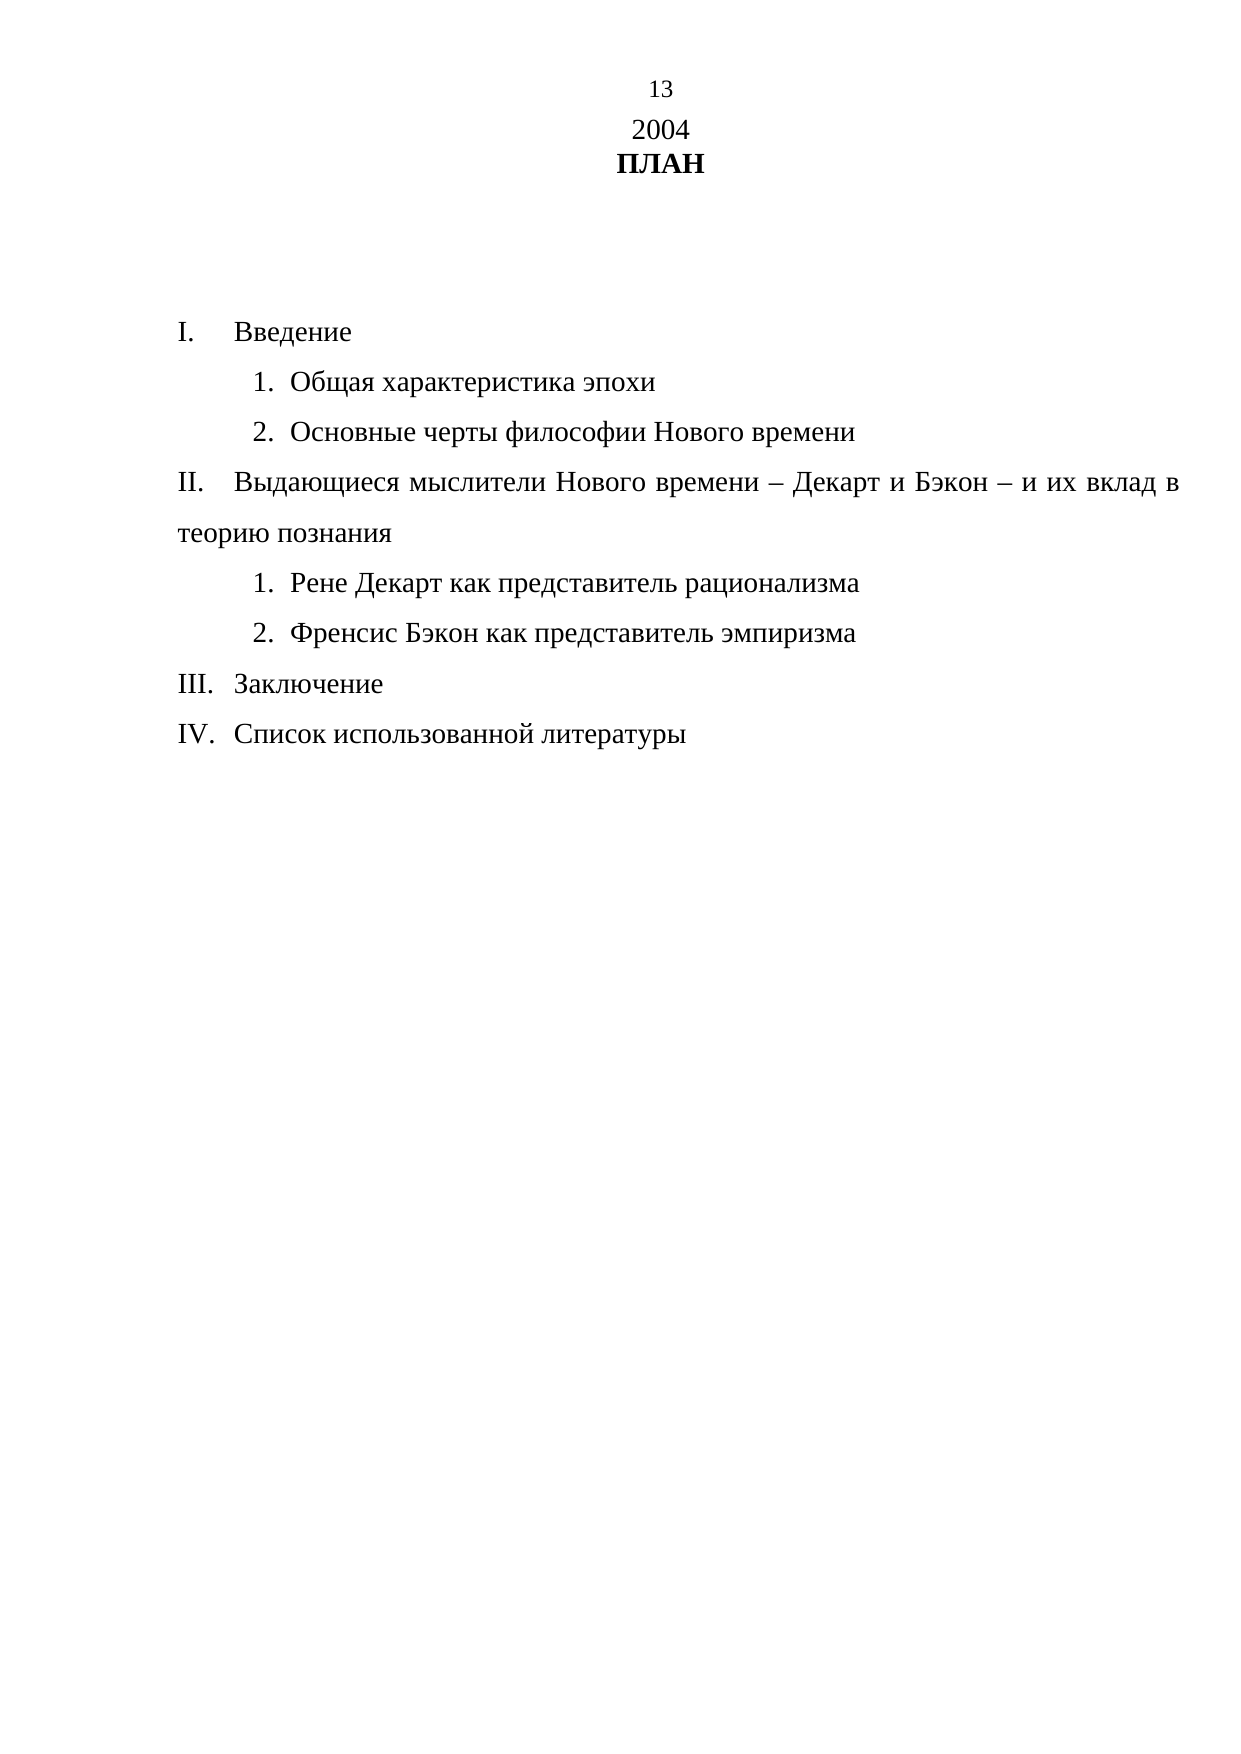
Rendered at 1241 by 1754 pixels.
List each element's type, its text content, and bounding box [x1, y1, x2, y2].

subtitle Заключение [177, 666, 1181, 699]
text 2004 [140, 112, 1181, 146]
list Рене Декарт как представитель рационализма [252, 565, 1181, 599]
subtitle ПЛАН [140, 146, 1181, 179]
list Френсис Бэкон как представитель эмпиризма [252, 616, 1181, 649]
list Общая характеристика эпохи [252, 364, 1181, 397]
subtitle Список использованной литературы [177, 716, 1181, 750]
list Основные черты философии Нового времени [252, 414, 1181, 448]
list Выдающиеся мыслители Нового времени – Декарт и Бэкон – и их вклад в теорию познания [177, 464, 1181, 548]
subtitle Введение [177, 314, 1181, 347]
